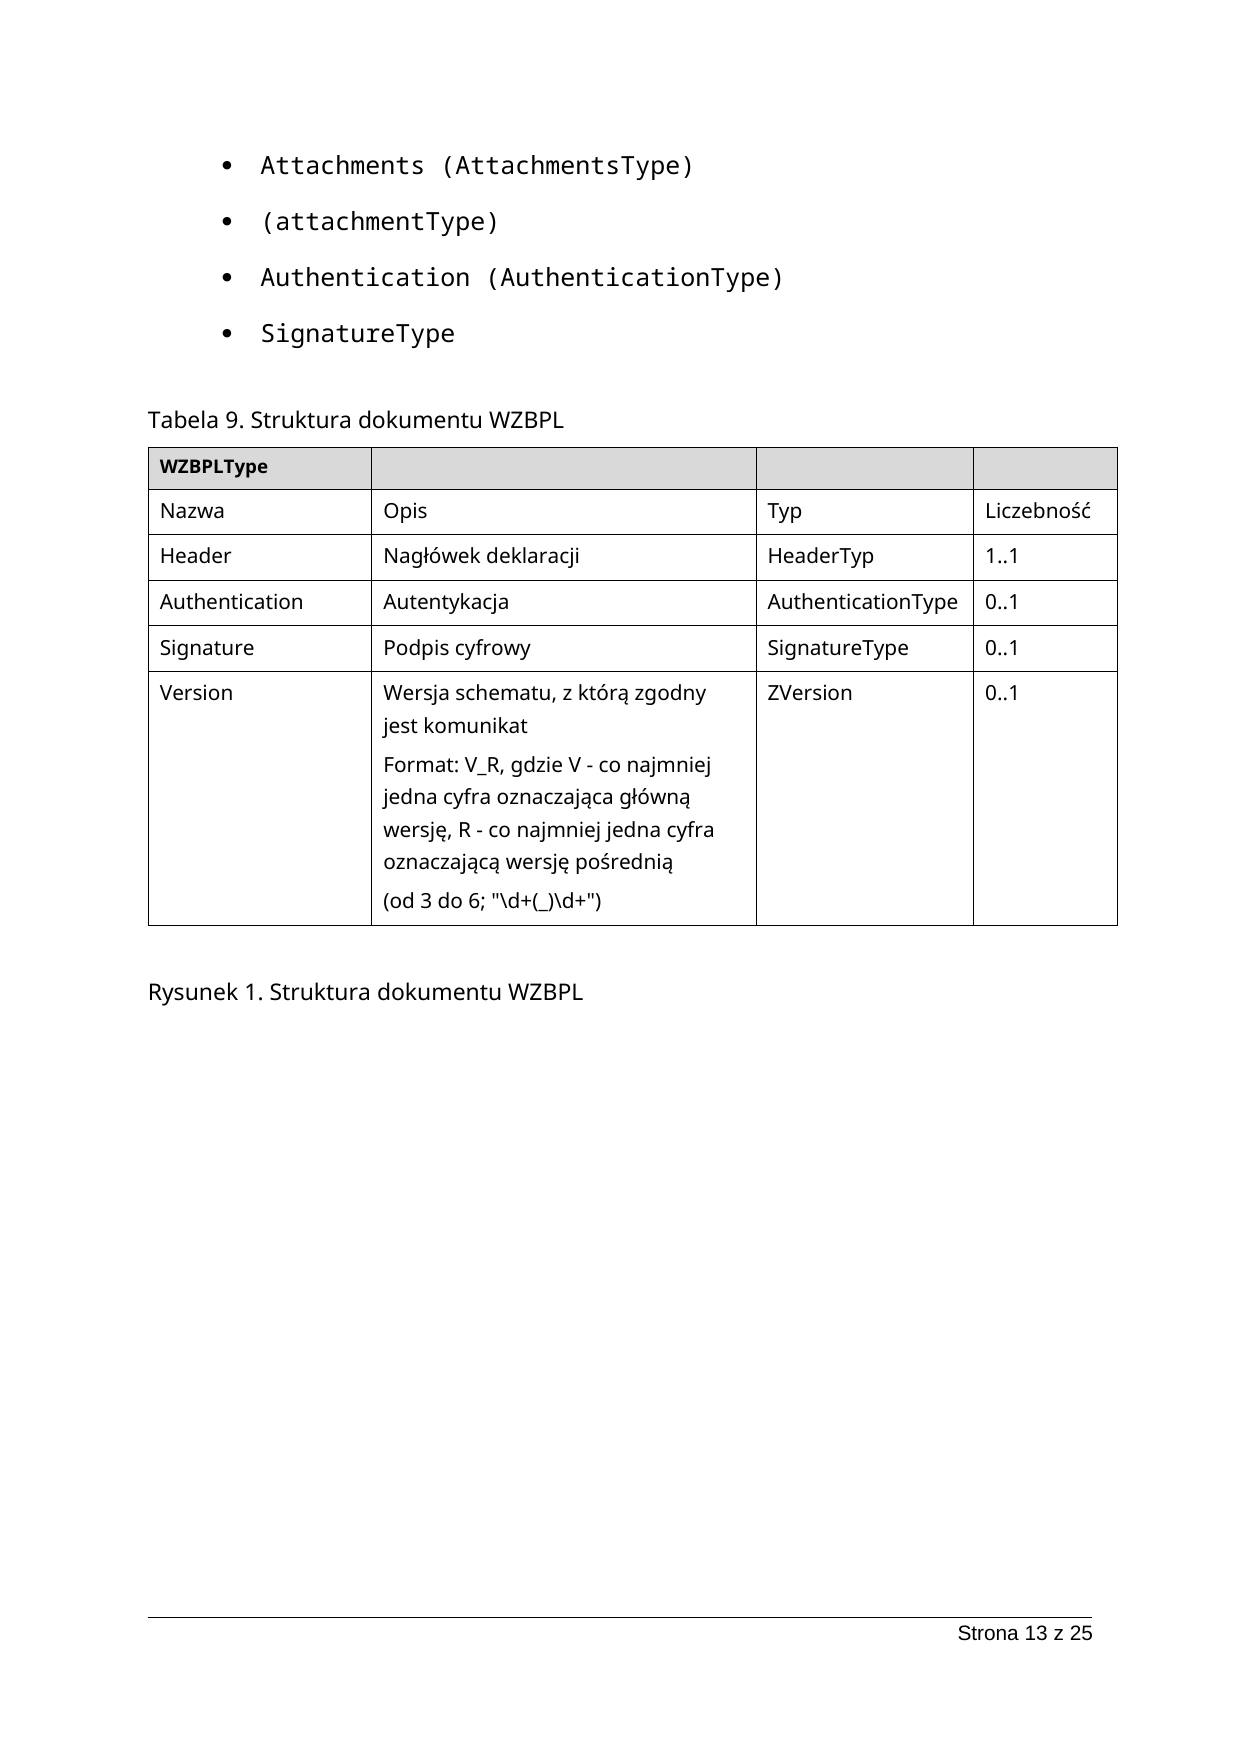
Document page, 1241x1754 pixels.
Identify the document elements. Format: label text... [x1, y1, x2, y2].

table_header WZBPLType [149, 448, 371, 489]
list SignatureType [223, 315, 1092, 349]
table_cell AuthenticationType [757, 581, 973, 625]
table_cell Authentication [149, 581, 371, 625]
list (attachmentType) [223, 203, 1092, 238]
table_cell 0..1 [974, 581, 1117, 625]
table_cell Podpis cyfrowy [372, 626, 756, 671]
table_cell 0..1 [974, 626, 1117, 671]
table_cell Version [149, 672, 371, 924]
table_cell Opis [372, 490, 756, 534]
table_cell Autentykacja [372, 581, 756, 625]
table_cell ZVersion [757, 672, 973, 924]
table_cell Liczebność [974, 490, 1117, 534]
list Authentication (AuthenticationType) [223, 259, 1092, 293]
table_cell SignatureType [757, 626, 973, 671]
table_cell 0..1 [974, 672, 1117, 924]
text Rysunek 1. Struktura dokumentu WZBPL [148, 976, 1092, 1007]
text Tabela 9. Struktura dokumentu WZBPL [148, 404, 1092, 436]
table_header [974, 448, 1117, 489]
list Attachments (AttachmentsType) [223, 148, 1092, 182]
table_cell Signature [149, 626, 371, 671]
table_header [372, 448, 756, 489]
table_cell HeaderTyp [757, 535, 973, 580]
table_cell Nazwa [149, 490, 371, 534]
table_cell 1..1 [974, 535, 1117, 580]
table_header [757, 448, 973, 489]
table_cell Typ [757, 490, 973, 534]
table_cell Nagłówek deklaracji [372, 535, 756, 580]
table_cell Header [149, 535, 371, 580]
table_cell Wersja schematu, z którą zgodny jest komunikat Format: V_R, gdzie V - co najmniej jedna cyfra oznaczająca główną wersję, R - co najmniej jedna cyfra oznaczającą wersję pośrednią (od 3 do 6; "\d+(_)\d+") [372, 672, 756, 924]
